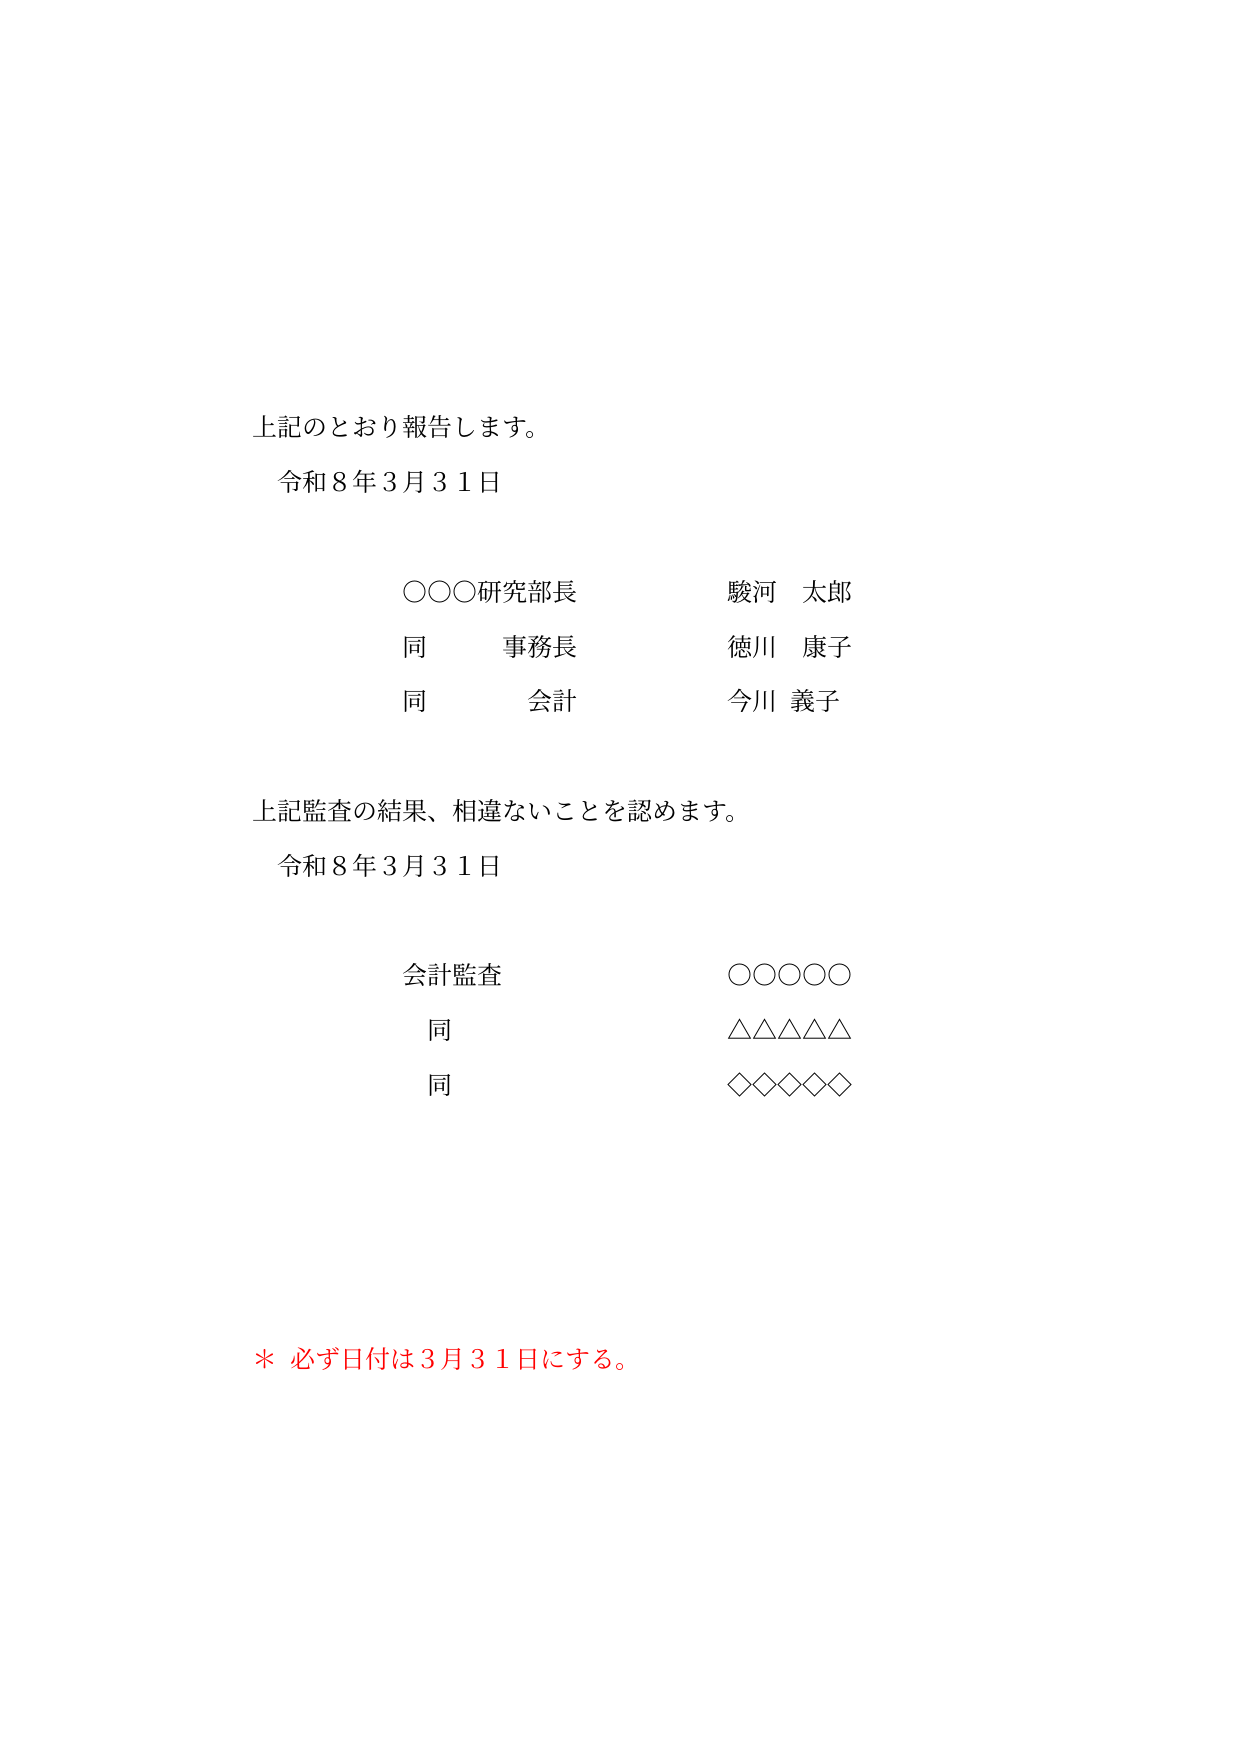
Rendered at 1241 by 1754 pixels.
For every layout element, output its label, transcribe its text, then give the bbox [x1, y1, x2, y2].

text 上記のとおり報告します。 [177, 399, 1063, 453]
text 同 会計 今川 義子 [177, 673, 1063, 727]
text ○○○研究部長 駿河 太郎 [177, 563, 1063, 618]
text 令和８年３月３１日 [177, 837, 1063, 892]
list 必ず日付は３月３１日にする。 [252, 1330, 1063, 1385]
text 会計監査 ○○○○○ [177, 947, 1063, 1001]
text 同 ◇◇◇◇◇ [177, 1056, 1063, 1111]
text 同 事務長 徳川 康子 [177, 618, 1063, 673]
text 上記監査の結果、相違ないことを認めます。 [177, 782, 1063, 837]
text 同 △△△△△ [177, 1001, 1063, 1056]
text 令和８年３月３１日 [177, 453, 1063, 508]
